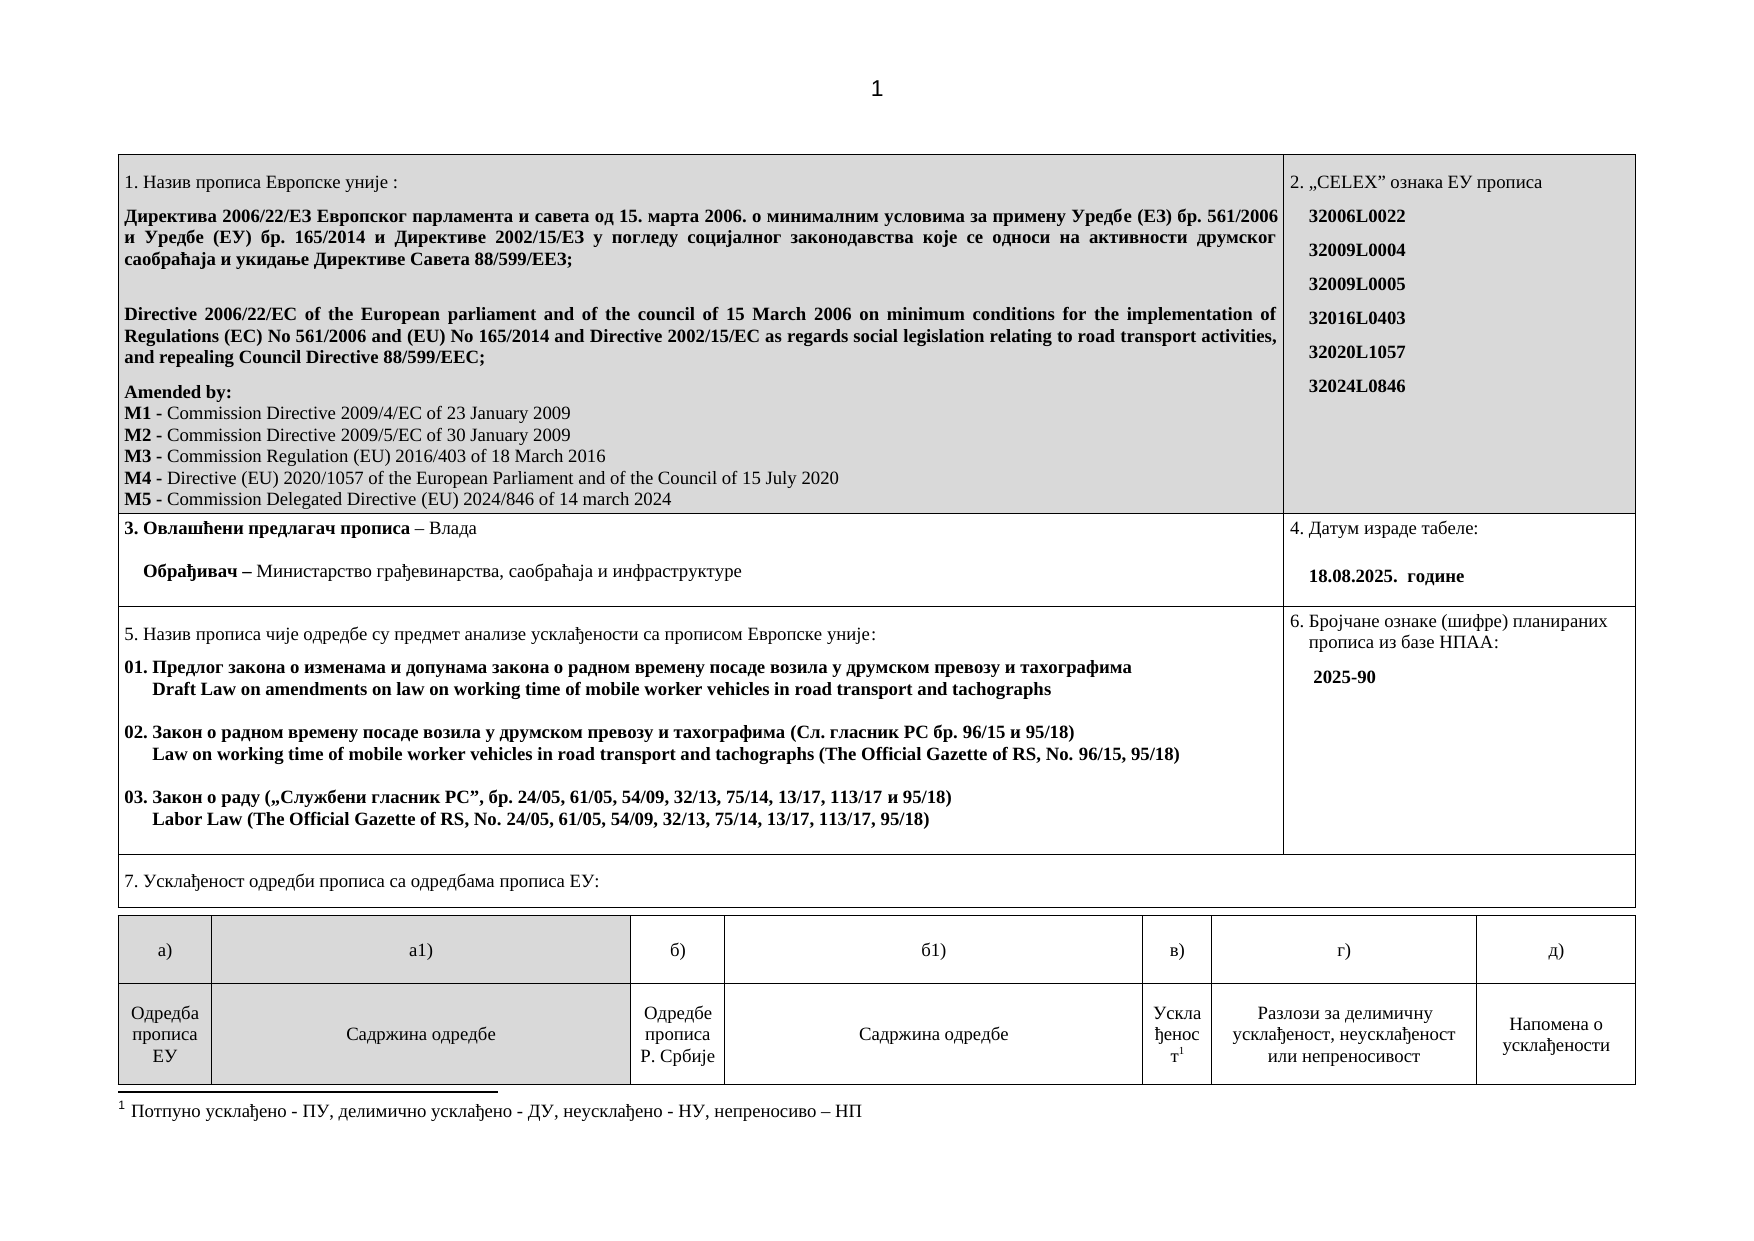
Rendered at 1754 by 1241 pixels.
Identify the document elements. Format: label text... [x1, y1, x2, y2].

table_cell 7. Усклађеност одредби прописа са одредбама прописа ЕУ: [119, 855, 1635, 907]
table_cell Садржина одредбе [725, 984, 1142, 1084]
table_cell 5. Назив прописа чије одредбе су предмет анализе усклађености са прописом Европске уније: 01. Предлог закона о изменама и допунама закона о радном времену посаде возила у друмском превозу и тахографима Draft Law on amendments on law on working time of mobile worker vehicles in road transport and tachographs 02. Закон о радном времену посаде возила у друмском превозу и тахографима (Сл. гласник РС бр. 96/15 и 95/18) Law on working time of mobile worker vehicles in road transport and tachographs (The Official Gazette of RS, No. 96/15, 95/18) 03. Закон о раду („Службени гласник РС”, бр. 24/05, 61/05, 54/09, 32/13, 75/14, 13/17, 113/17 и 95/18) Labor Law (The Official Gazette of RS, No. 24/05, 61/05, 54/09, 32/13, 75/14, 13/17, 113/17, 95/18) [119, 607, 1283, 853]
table_cell Садржина одредбе [212, 984, 630, 1084]
table_cell Напомена о усклађености [1477, 984, 1635, 1084]
table_cell Разлози за делимичну усклађеност, неусклађеност или непреносивост [1212, 984, 1476, 1084]
table_header г) [1212, 916, 1476, 983]
table_cell Одредбе прописа Р. Србије [631, 984, 724, 1084]
table_header а) [119, 916, 211, 983]
table_header б1) [725, 916, 1142, 983]
table_cell 6. Бројчане ознаке (шифре) планираних прописа из базе НПAA: 2025-90 [1284, 607, 1635, 853]
table_cell Усклађеност [1143, 984, 1211, 1084]
table_header 2. „CELEX” ознака ЕУ прописа 32006L0022 32009L0004 32009L0005 32016L0403 32020L1057 32024L0846 [1284, 155, 1635, 513]
table_header в) [1143, 916, 1211, 983]
table_cell 4. Датум израде табеле: 18.08.2025. године [1284, 514, 1635, 606]
table_header а1) [212, 916, 630, 983]
table_cell Одредба прописа ЕУ [119, 984, 211, 1084]
table_cell 3. Овлашћени предлагач прописа – Влада Обрађивач – Министарство грађевинарства, саобраћаја и инфраструктуре [119, 514, 1283, 606]
table_header 1. Назив прописа Eвропске уније : Директива 2006/22/ЕЗ Европског парламента и савета од 15. марта 2006. о минималним условима за примену Уредбе (ЕЗ) бр. 561/2006 и Уредбе (ЕУ) бр. 165/2014 и Директиве 2002/15/ЕЗ у погледу социјалног законодавства које се односи на активности друмског саобраћаја и укидање Директиве Савета 88/599/ЕЕЗ; Directive 2006/22/EC of the European parliament and of the council of 15 March 2006 on minimum conditions for the implementation of Regulations (EC) No 561/2006 and (EU) No 165/2014 and Directive 2002/15/EC as regards social legislation relating to road transport activities, and repealing Council Directive 88/599/EEC; Amended by: M1 - Commission Directive 2009/4/EC of 23 January 2009 M2 - Commission Directive 2009/5/EC of 30 January 2009 M3 - Commission Regulation (EU) 2016/403 of 18 March 2016 M4 - Directive (EU) 2020/1057 of the European Parliament and of the Council of 15 July 2020 M5 - Commission Delegated Directive (EU) 2024/846 of 14 march 2024 [119, 155, 1283, 513]
table_header б) [631, 916, 724, 983]
table_header д) [1477, 916, 1635, 983]
